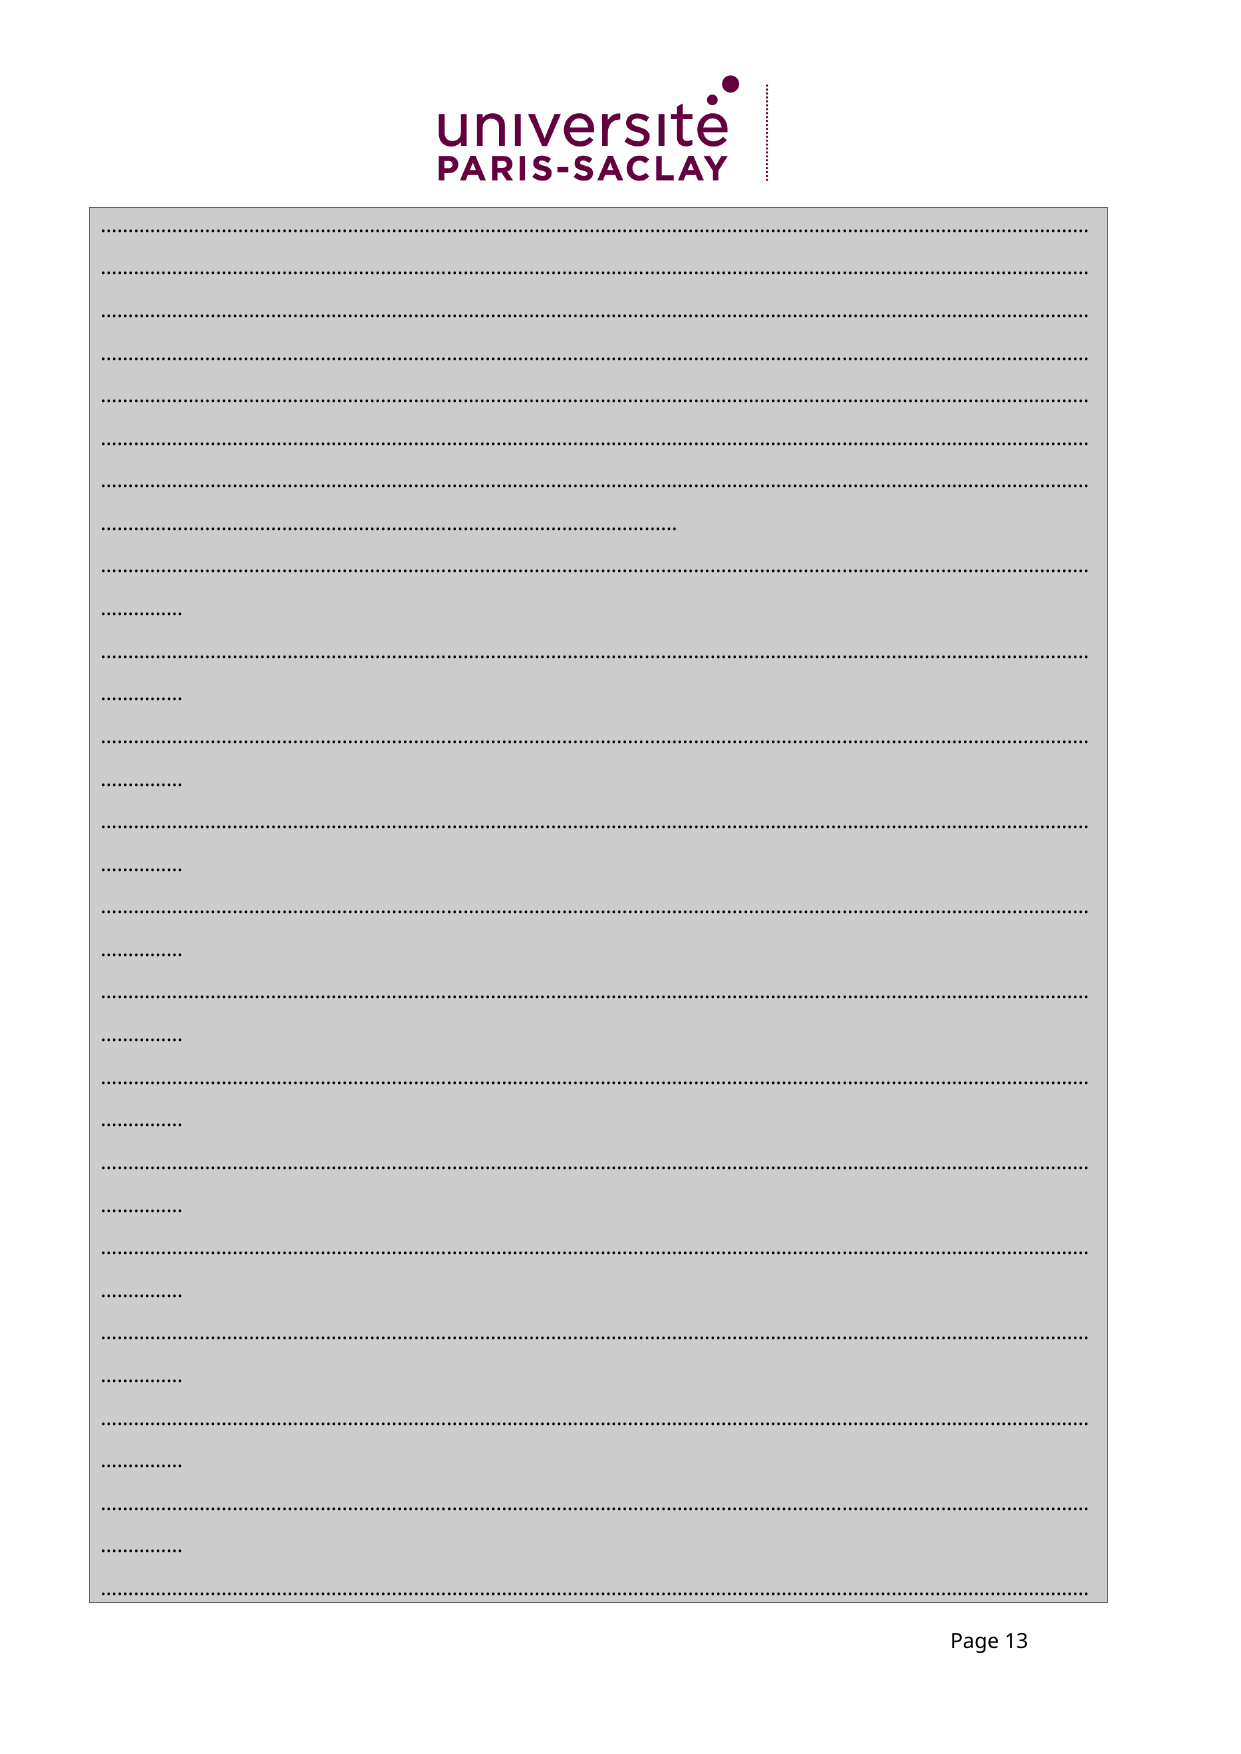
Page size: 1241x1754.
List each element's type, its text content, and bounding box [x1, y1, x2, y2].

picture [412, 47, 769, 207]
